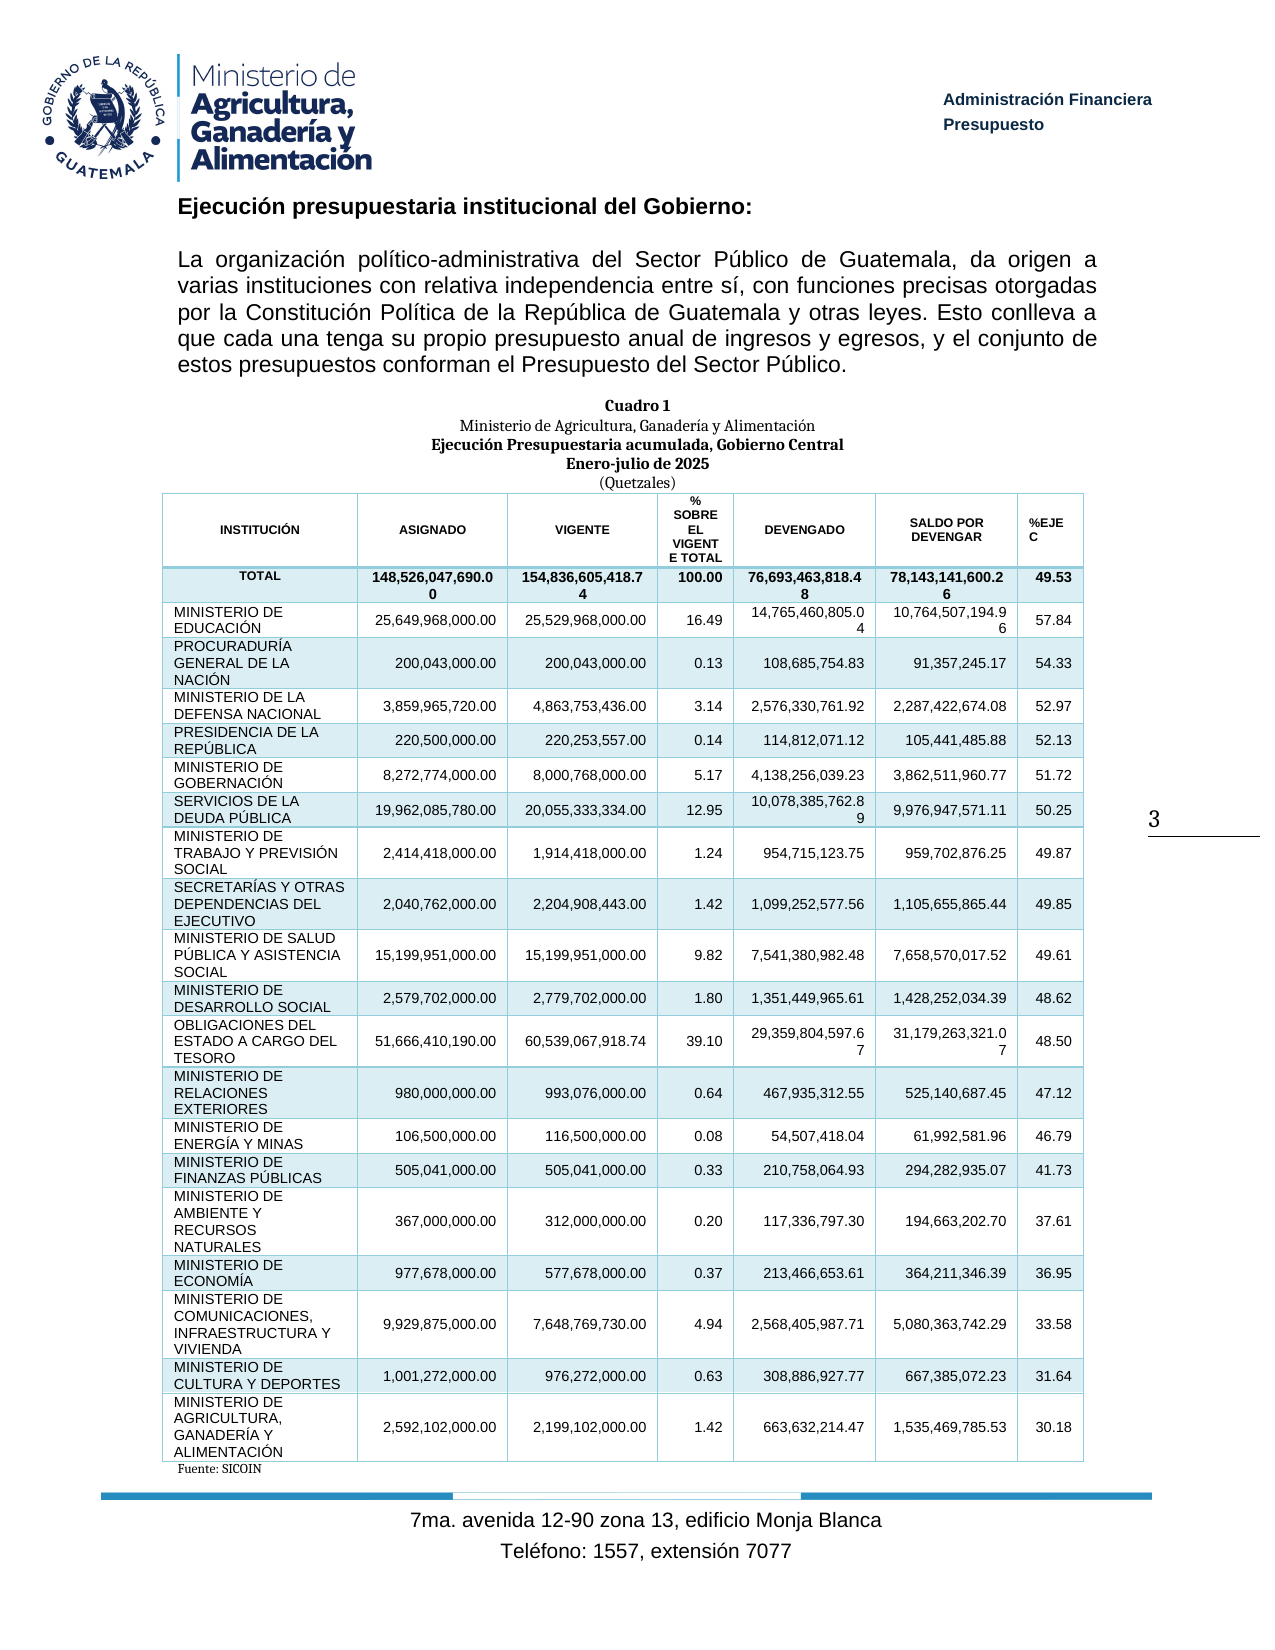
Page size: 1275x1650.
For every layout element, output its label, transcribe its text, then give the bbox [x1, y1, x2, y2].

table_cell MINISTERIO DE COMUNICACIONES, INFRAESTRUCTURA Y VIVIENDA [163, 1291, 357, 1358]
table_cell 37.61 [1018, 1188, 1083, 1255]
table_header DEVENGADO [734, 494, 875, 566]
table_cell 976,272,000.00 [508, 1359, 657, 1392]
table_cell 48.62 [1018, 982, 1083, 1015]
table_cell 2,568,405,987.71 [734, 1291, 875, 1358]
table_cell 577,678,000.00 [508, 1256, 657, 1290]
table_cell 31.64 [1018, 1359, 1083, 1392]
table_cell 7,648,769,730.00 [508, 1291, 657, 1358]
table_cell 60,539,067,918.74 [508, 1016, 657, 1066]
table_cell 49.53 [1018, 569, 1083, 602]
table_cell 15,199,951,000.00 [358, 930, 507, 981]
table_cell 33.58 [1018, 1291, 1083, 1358]
table_cell 31,179,263,321.07 [876, 1016, 1017, 1066]
table_cell 1.80 [658, 982, 733, 1015]
table_cell 2,579,702,000.00 [358, 982, 507, 1015]
table_cell 5.17 [658, 758, 733, 792]
table_cell SERVICIOS DE LA DEUDA PÚBLICA [163, 793, 357, 826]
table_cell 525,140,687.45 [876, 1068, 1017, 1118]
table_cell 41.73 [1018, 1154, 1083, 1187]
table_cell 9,929,875,000.00 [358, 1291, 507, 1358]
table_cell 12.95 [658, 793, 733, 826]
table_cell 57.84 [1018, 603, 1083, 637]
table_cell MINISTERIO DE RELACIONES EXTERIORES [163, 1068, 357, 1118]
table_cell 8,272,774,000.00 [358, 758, 507, 792]
table_cell 36.95 [1018, 1256, 1083, 1290]
table_cell MINISTERIO DE CULTURA Y DEPORTES [163, 1359, 357, 1392]
text Ejecución presupuestaria institucional del Gobierno: [177, 193, 1098, 219]
table_cell 46.79 [1018, 1119, 1083, 1152]
table_cell 117,336,797.30 [734, 1188, 875, 1255]
table_cell 2,779,702,000.00 [508, 982, 657, 1015]
table_cell 1.42 [658, 1394, 733, 1461]
table_cell 19,962,085,780.00 [358, 793, 507, 826]
table_cell 1,099,252,577.56 [734, 879, 875, 929]
table_cell PROCURADURÍA GENERAL DE LA NACIÓN [163, 638, 357, 688]
table_cell 54.33 [1018, 638, 1083, 688]
table_cell 1,001,272,000.00 [358, 1359, 507, 1392]
table_cell 7,541,380,982.48 [734, 930, 875, 981]
table_cell MINISTERIO DE EDUCACIÓN [163, 603, 357, 637]
table_cell 106,500,000.00 [358, 1119, 507, 1152]
table_cell 0.08 [658, 1119, 733, 1152]
table_cell 977,678,000.00 [358, 1256, 507, 1290]
table_cell 2,199,102,000.00 [508, 1394, 657, 1461]
text Ministerio de Agricultura, Ganadería y Alimentación [177, 416, 1098, 435]
table_cell 91,357,245.17 [876, 638, 1017, 688]
table_cell 10,764,507,194.96 [876, 603, 1017, 637]
table_header SALDO POR DEVENGAR [876, 494, 1017, 566]
table_cell 294,282,935.07 [876, 1154, 1017, 1187]
table_cell 15,199,951,000.00 [508, 930, 657, 981]
text Fuente: SICOIN [177, 1462, 1098, 1477]
table_cell 16.49 [658, 603, 733, 637]
table_cell 78,143,141,600.26 [876, 569, 1017, 602]
table_cell MINISTERIO DE FINANZAS PÚBLICAS [163, 1154, 357, 1187]
table_cell 663,632,214.47 [734, 1394, 875, 1461]
table_header %EJEC [1018, 494, 1083, 566]
table_cell 980,000,000.00 [358, 1068, 507, 1118]
table_cell MINISTERIO DE ENERGÍA Y MINAS [163, 1119, 357, 1152]
picture [32, 46, 386, 192]
table_cell 364,211,346.39 [876, 1256, 1017, 1290]
table_cell 76,693,463,818.48 [734, 569, 875, 602]
table_cell MINISTERIO DE GOBERNACIÓN [163, 758, 357, 792]
table_cell 4,138,256,039.23 [734, 758, 875, 792]
table_cell 1,914,418,000.00 [508, 828, 657, 878]
table_cell 50.25 [1018, 793, 1083, 826]
table_cell 2,592,102,000.00 [358, 1394, 507, 1461]
table_cell 0.64 [658, 1068, 733, 1118]
table_cell 52.13 [1018, 724, 1083, 757]
table_header % SOBRE EL VIGENTE TOTAL [658, 494, 733, 566]
table_cell 114,812,071.12 [734, 724, 875, 757]
table_cell MINISTERIO DE ECONOMÍA [163, 1256, 357, 1290]
table_cell MINISTERIO DE AMBIENTE Y RECURSOS NATURALES [163, 1188, 357, 1255]
table_cell 49.61 [1018, 930, 1083, 981]
table_cell 200,043,000.00 [358, 638, 507, 688]
table_cell 1,351,449,965.61 [734, 982, 875, 1015]
table_cell 2,414,418,000.00 [358, 828, 507, 878]
table_cell PRESIDENCIA DE LA REPÚBLICA [163, 724, 357, 757]
table_cell 667,385,072.23 [876, 1359, 1017, 1392]
table_cell 467,935,312.55 [734, 1068, 875, 1118]
table_cell 959,702,876.25 [876, 828, 1017, 878]
table_cell 14,765,460,805.04 [734, 603, 875, 637]
table_cell 1.42 [658, 879, 733, 929]
table_cell 210,758,064.93 [734, 1154, 875, 1187]
table_cell 367,000,000.00 [358, 1188, 507, 1255]
table_cell 2,576,330,761.92 [734, 689, 875, 723]
table_header ASIGNADO [358, 494, 507, 566]
table_cell 10,078,385,762.89 [734, 793, 875, 826]
table_cell 20,055,333,334.00 [508, 793, 657, 826]
table_cell 25,649,968,000.00 [358, 603, 507, 637]
text Enero-julio de 2025 [177, 454, 1098, 473]
text Ejecución Presupuestaria acumulada, Gobierno Central [177, 435, 1098, 454]
table_header INSTITUCIÓN [163, 494, 357, 566]
table_cell 154,836,605,418.74 [508, 569, 657, 602]
table_cell 0.33 [658, 1154, 733, 1187]
text La organización político-administrativa del Sector Público de Guatemala, da origen a varias instituciones con relativa independencia entre sí, con funciones precisas otorgadas por la Constitución Política de la República de Guatemala y otras leyes. Esto conlleva a que cada una tenga su propio presupuesto anual de ingresos y egresos, y el conjunto de estos presupuestos conforman el Presupuesto del Sector Público. [177, 246, 1098, 378]
table_cell 505,041,000.00 [358, 1154, 507, 1187]
table_cell 213,466,653.61 [734, 1256, 875, 1290]
table_cell 0.13 [658, 638, 733, 688]
table_cell MINISTERIO DE LA DEFENSA NACIONAL [163, 689, 357, 723]
table_cell 49.87 [1018, 828, 1083, 878]
picture [0, 1483, 1264, 1509]
table_cell 25,529,968,000.00 [508, 603, 657, 637]
table_cell 0.14 [658, 724, 733, 757]
table_cell 39.10 [658, 1016, 733, 1066]
table_cell OBLIGACIONES DEL ESTADO A CARGO DEL TESORO [163, 1016, 357, 1066]
table_cell MINISTERIO DE AGRICULTURA, GANADERÍA Y ALIMENTACIÓN [163, 1394, 357, 1461]
table_cell 148,526,047,690.00 [358, 569, 507, 602]
table_cell MINISTERIO DE DESARROLLO SOCIAL [163, 982, 357, 1015]
table_cell 105,441,485.88 [876, 724, 1017, 757]
table_cell 7,658,570,017.52 [876, 930, 1017, 981]
table_cell 3,859,965,720.00 [358, 689, 507, 723]
table_cell TOTAL [163, 569, 357, 602]
table_cell 9.82 [658, 930, 733, 981]
table_cell 2,287,422,674.08 [876, 689, 1017, 723]
table_cell 0.20 [658, 1188, 733, 1255]
table_cell 194,663,202.70 [876, 1188, 1017, 1255]
table_cell 47.12 [1018, 1068, 1083, 1118]
table_cell 2,040,762,000.00 [358, 879, 507, 929]
text Cuadro 1 [177, 397, 1098, 416]
table_cell 30.18 [1018, 1394, 1083, 1461]
table_cell 0.63 [658, 1359, 733, 1392]
table_cell 108,685,754.83 [734, 638, 875, 688]
table_cell 220,253,557.00 [508, 724, 657, 757]
table_cell 8,000,768,000.00 [508, 758, 657, 792]
table_cell 4,863,753,436.00 [508, 689, 657, 723]
table_cell 100.00 [658, 569, 733, 602]
table_cell 954,715,123.75 [734, 828, 875, 878]
table_cell MINISTERIO DE SALUD PÚBLICA Y ASISTENCIA SOCIAL [163, 930, 357, 981]
table_cell 1,428,252,034.39 [876, 982, 1017, 1015]
table_cell 29,359,804,597.67 [734, 1016, 875, 1066]
table_cell 1,105,655,865.44 [876, 879, 1017, 929]
table_cell 49.85 [1018, 879, 1083, 929]
table_cell 51.72 [1018, 758, 1083, 792]
table_cell 312,000,000.00 [508, 1188, 657, 1255]
table_cell 1.24 [658, 828, 733, 878]
table_cell 51,666,410,190.00 [358, 1016, 507, 1066]
table_cell 116,500,000.00 [508, 1119, 657, 1152]
table_cell 61,992,581.96 [876, 1119, 1017, 1152]
table_cell 52.97 [1018, 689, 1083, 723]
table_cell 1,535,469,785.53 [876, 1394, 1017, 1461]
table_cell 993,076,000.00 [508, 1068, 657, 1118]
text (Quetzales) [177, 473, 1098, 493]
table_cell 220,500,000.00 [358, 724, 507, 757]
table_cell 9,976,947,571.11 [876, 793, 1017, 826]
table_cell 48.50 [1018, 1016, 1083, 1066]
table_cell 0.37 [658, 1256, 733, 1290]
table_cell 5,080,363,742.29 [876, 1291, 1017, 1358]
table_header VIGENTE [508, 494, 657, 566]
table_cell 505,041,000.00 [508, 1154, 657, 1187]
table_cell 200,043,000.00 [508, 638, 657, 688]
table_cell MINISTERIO DE TRABAJO Y PREVISIÓN SOCIAL [163, 828, 357, 878]
table_cell SECRETARÍAS Y OTRAS DEPENDENCIAS DEL EJECUTIVO [163, 879, 357, 929]
table_cell 54,507,418.04 [734, 1119, 875, 1152]
table_cell 2,204,908,443.00 [508, 879, 657, 929]
table_cell 3.14 [658, 689, 733, 723]
table_cell 3,862,511,960.77 [876, 758, 1017, 792]
table_cell 4.94 [658, 1291, 733, 1358]
table_cell 308,886,927.77 [734, 1359, 875, 1392]
